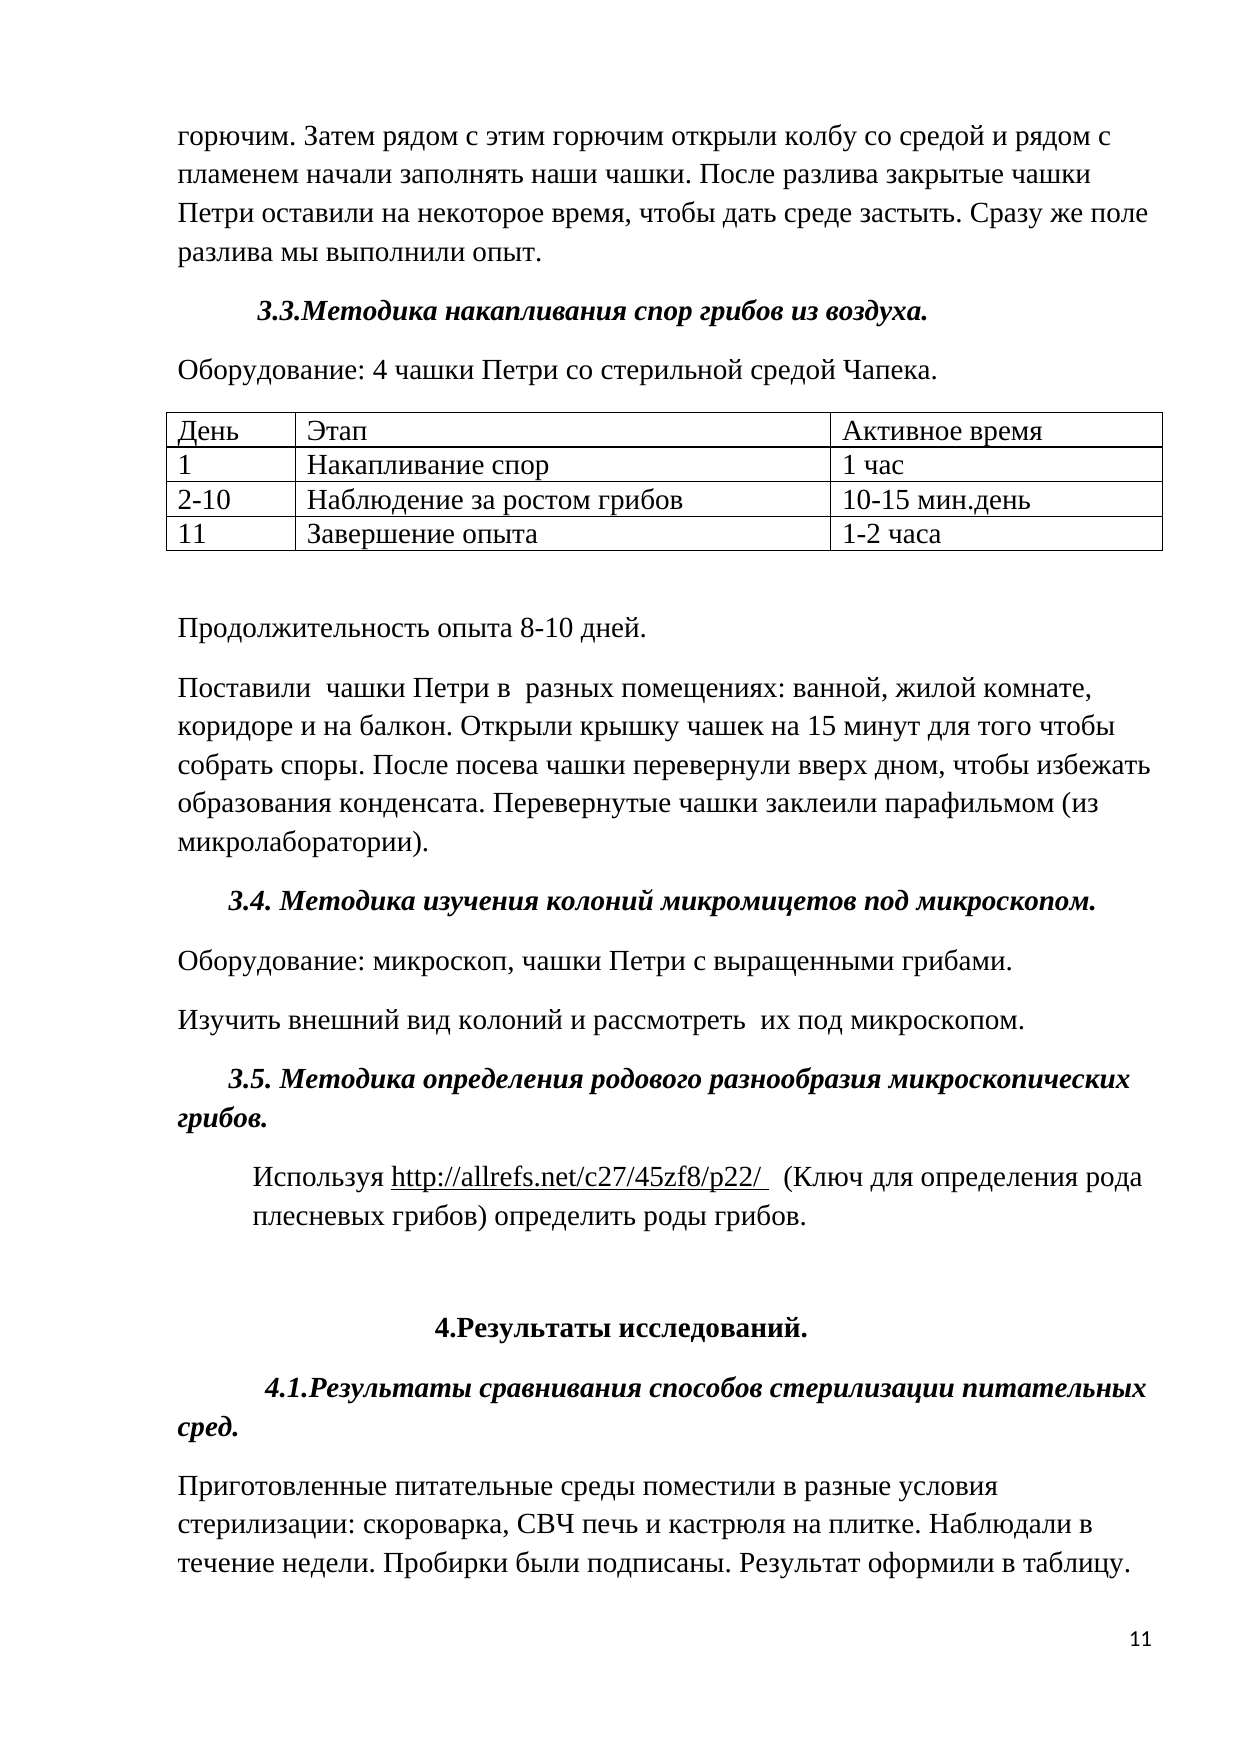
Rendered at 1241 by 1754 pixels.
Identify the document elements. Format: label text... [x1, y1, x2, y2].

table_cell 10-15 мин.день [831, 482, 1162, 516]
text 4.1.Результаты сравнивания способов стерилизации питательных сред. [177, 1370, 1152, 1442]
text 3.4. Методика изучения колоний микромицетов под микроскопом. [177, 883, 1152, 917]
text Продолжительность опыта 8-10 дней. [177, 611, 1152, 644]
text Оборудование: микроскоп, чашки Петри с выращенными грибами. [177, 943, 1152, 976]
text Приготовленные питательные среды поместили в разные условия стерилизации: скороварка, СВЧ печь и кастрюля на плитке. Наблюдали в течение недели. Пробирки были подписаны. Результат оформили в таблицу. [177, 1468, 1152, 1579]
table_cell 1-2 часа [831, 517, 1162, 550]
text Поставили чашки Петри в разных помещениях: ванной, жилой комнате, коридоре и на балкон. Открыли крышку чашек на 15 минут для того чтобы собрать споры. После посева чашки перевернули вверх дном, чтобы избежать образования конденсата. Перевернутые чашки заклеили парафильмом (из микролаборатории). [177, 670, 1152, 858]
text Изучить внешний вид колоний и рассмотреть их под микроскопом. [177, 1002, 1152, 1036]
table_cell 1 час [831, 448, 1162, 481]
text 3.5. Методика определения родового разнообразия микроскопических грибов. [177, 1062, 1152, 1134]
table_cell Завершение опыта [296, 517, 830, 550]
list Используя http://allrefs.net/c27/45zf8/p22/ (Ключ для определения рода плесневых грибов) определить роды грибов. [252, 1159, 1152, 1232]
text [177, 118, 1152, 267]
table_header Активное время [831, 413, 1162, 446]
text 3.3.Методика накапливания спор грибов из воздуха. [177, 293, 1152, 327]
table_cell 1 [167, 448, 295, 481]
table_cell Наблюдение за ростом грибов [296, 482, 830, 516]
text 4.Результаты исследований. [177, 1311, 1152, 1344]
text Оборудование: 4 чашки Петри со стерильной средой Чапека. [177, 352, 1152, 386]
table_cell Накапливание спор [296, 448, 830, 481]
table_cell 2-10 [167, 482, 295, 516]
table_header День [167, 413, 295, 446]
table_cell 11 [167, 517, 295, 550]
table_header Этап [296, 413, 830, 446]
